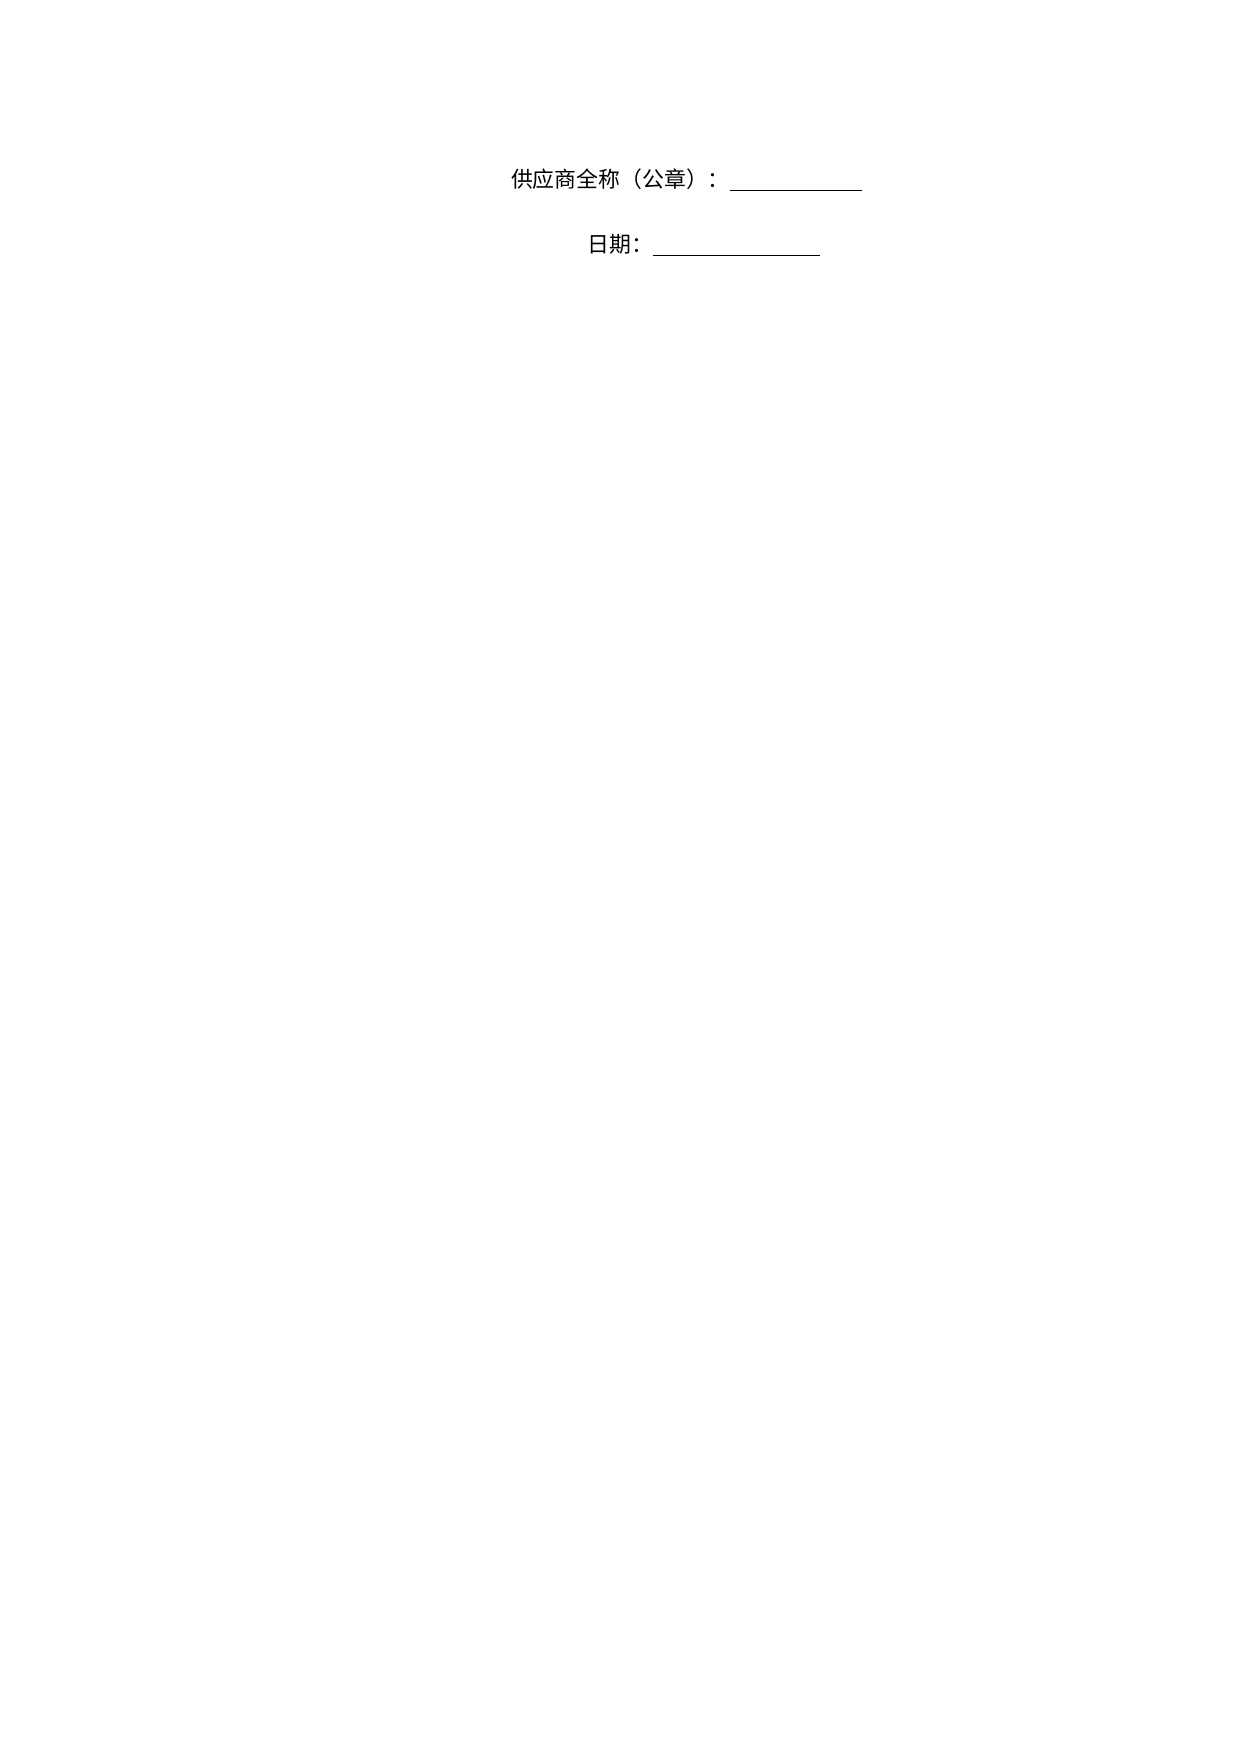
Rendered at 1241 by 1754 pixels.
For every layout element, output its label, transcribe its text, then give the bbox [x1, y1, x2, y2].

text 日期： [187, 227, 1053, 259]
text 供应商全称（公章）： [187, 162, 1053, 194]
